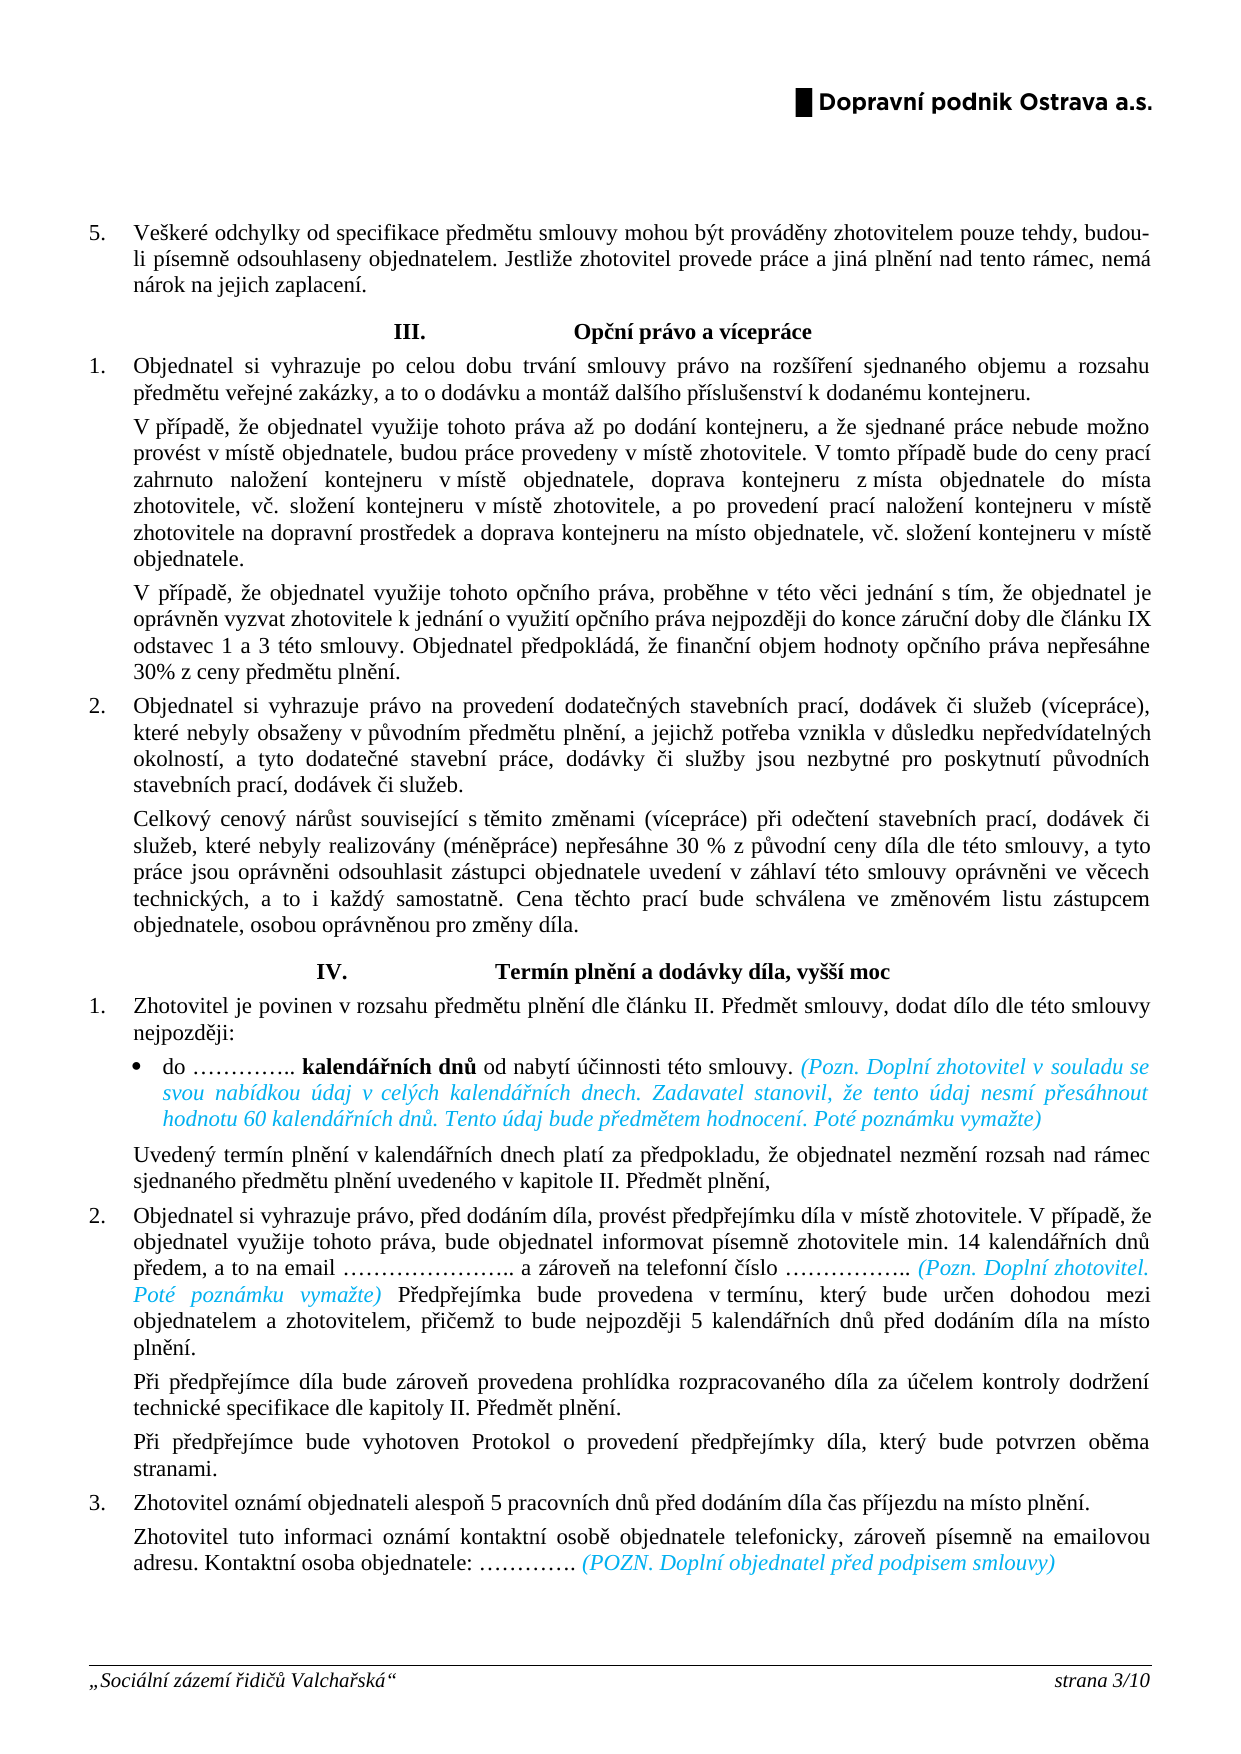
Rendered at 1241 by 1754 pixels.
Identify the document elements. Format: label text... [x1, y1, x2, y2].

text Při předpřejímce díla bude zároveň provedena prohlídka rozpracovaného díla za účelem kontroly dodržení technické specifikace dle kapitoly II. Předmět plnění. [133, 1368, 1152, 1420]
list Zhotovitel oznámí objednateli alespoň 5 pracovních dnů před dodáním díla čas příjezdu na místo plnění. [89, 1489, 1152, 1515]
text Celkový cenový nárůst související s těmito změnami (vícepráce) při odečtení stavebních prací, dodávek či služeb, které nebyly realizovány (méněpráce) nepřesáhne 30 % z původní ceny díla dle této smlouvy, a tyto práce jsou oprávněni odsouhlasit zástupci objednatele uvedení v záhlaví této smlouvy oprávněni ve věcech technických, a to i každý samostatně. Cena těchto prací bude schválena ve změnovém listu zástupcem objednatele, osobou oprávněnou pro změny díla. [133, 806, 1152, 937]
text Při předpřejímce bude vyhotoven Protokol o provedení předpřejímky díla, který bude potvrzen oběma stranami. [133, 1428, 1152, 1481]
list Objednatel si vyhrazuje po celou dobu trvání smlouvy právo na rozšíření sjednaného objemu a rozsahu předmětu veřejné zakázky, a to o dodávku a montáž dalšího příslušenství k dodanému kontejneru. [89, 353, 1152, 405]
list Veškeré odchylky od specifikace předmětu smlouvy mohou být prováděny zhotovitelem pouze tehdy, budou-li písemně odsouhlaseny objednatelem. Jestliže zhotovitel provede práce a jiná plnění nad tento rámec, nemá nárok na jejich zaplacení. [89, 218, 1152, 298]
list Objednatel si vyhrazuje právo, před dodáním díla, provést předpřejímku díla v místě zhotovitele. V případě, že objednatel využije tohoto práva, bude objednatel informovat písemně zhotovitele min. 14 kalendářních dnů předem, a to na email ………………….. a zároveň na telefonní číslo …………….. (Pozn. Doplní zhotovitel. Poté poznámku vymažte) Předpřejímka bude provedena v termínu, který bude určen dohodou mezi objednatelem a zhotovitelem, přičemž to bude nejpozději 5 kalendářních dnů před dodáním díla na místo plnění. [89, 1202, 1152, 1360]
text V případě, že objednatel využije tohoto práva až po dodání kontejneru, a že sjednané práce nebude možno provést v místě objednatele, budou práce provedeny v místě zhotovitele. V tomto případě bude do ceny prací zahrnuto naložení kontejneru v místě objednatele, doprava kontejneru z místa objednatele do místa zhotovitele, vč. složení kontejneru v místě zhotovitele, a po provedení prací naložení kontejneru v místě zhotovitele na dopravní prostředek a doprava kontejneru na místo objednatele, vč. složení kontejneru v místě objednatele. [133, 413, 1152, 571]
text Uvedený termín plnění v kalendářních dnech platí za předpokladu, že objednatel nezmění rozsah nad rámec sjednaného předmětu plnění uvedeného v kapitole II. Předmět plnění, [133, 1141, 1152, 1194]
picture [795, 88, 1152, 117]
text V případě, že objednatel využije tohoto opčního práva, proběhne v této věci jednání s tím, že objednatel je oprávněn vyzvat zhotovitele k jednání o využití opčního práva nejpozději do konce záruční doby dle článku IX odstavec 1 a 3 této smlouvy. Objednatel předpokládá, že finanční objem hodnoty opčního práva nepřesáhne 30% z ceny předmětu plnění. [133, 579, 1152, 684]
text Zhotovitel tuto informaci oznámí kontaktní osobě objednatele telefonicky, zároveň písemně na emailovou adresu. Kontaktní osoba objednatele: …………. (POZN. Doplní objednatel před podpisem smlouvy) [133, 1523, 1152, 1576]
list Zhotovitel je povinen v rozsahu předmětu plnění dle článku II. Předmět smlouvy, dodat dílo dle této smlouvy nejpozději: [89, 992, 1152, 1045]
list Objednatel si vyhrazuje právo na provedení dodatečných stavebních prací, dodávek či služeb (vícepráce), které nebyly obsaženy v původním předmětu plnění, a jejichž potřeba vznikla v důsledku nepředvídatelných okolností, a tyto dodatečné stavební práce, dodávky či služby jsou nezbytné pro poskytnutí původních stavebních prací, dodávek či služeb. [89, 692, 1152, 798]
list do ………….. kalendářních dnů od nabytí účinnosti této smlouvy. (Pozn. Doplní zhotovitel v souladu se svou nabídkou údaj v celých kalendářních dnech. Zadavatel stanovil, že tento údaj nesmí přesáhnout hodnotu 60 kalendářních dnů. Tento údaj bude předmětem hodnocení. Poté poznámku vymažte) [132, 1053, 1152, 1132]
subtitle Opční právo a vícepráce [89, 318, 1149, 345]
subtitle Termín plnění a dodávky díla, vyšší moc [89, 958, 1149, 984]
